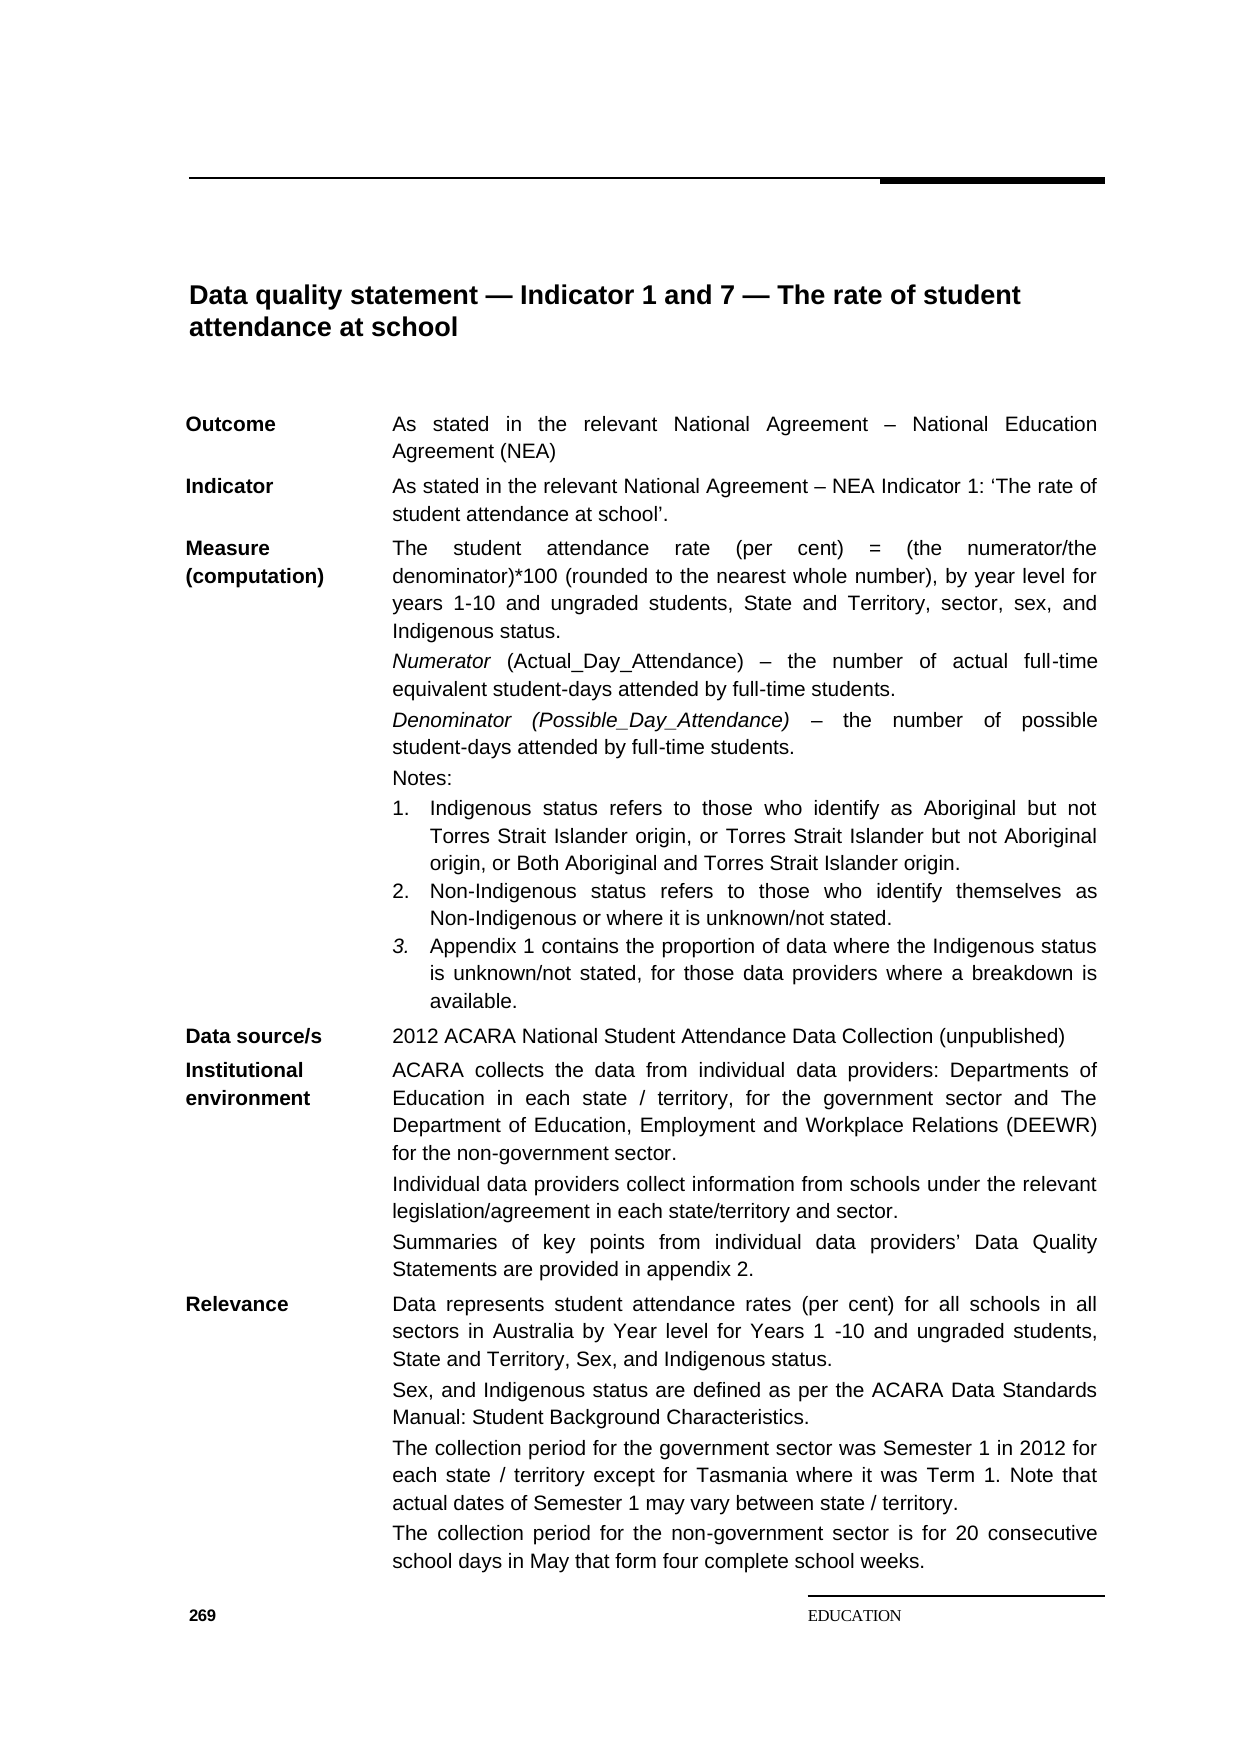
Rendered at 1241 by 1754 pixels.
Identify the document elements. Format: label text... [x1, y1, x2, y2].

table_cell Indicator [174, 471, 381, 533]
table_cell Relevance [174, 1289, 381, 1580]
table_cell The student attendance rate (per cent) = (the numerator/the denominator)*100 (rounded to the nearest whole number), by year level for years 1-10 and ungraded students, State and Territory, sector, sex, and Indigenous status. Numerator (Actual_Day_Attendance) – the number of actual full-time equivalent student-days attended by full-time students. Denominator (Possible_Day_Attendance) – the number of possible student-days attended by full-time students. Notes: Indigenous status refers to those who identify as Aboriginal but not Torres Strait Islander origin, or Torres Strait Islander but not Aboriginal origin, or Both Aboriginal and Torres Strait Islander origin. Non-Indigenous status refers to those who identify themselves as Non-Indigenous or where it is unknown/not stated. Appendix 1 contains the proportion of data where the Indigenous status is unknown/not stated, for those data providers where a breakdown is available. [381, 533, 1109, 1020]
table_cell Institutional environment [174, 1055, 381, 1289]
table_header As stated in the relevant National Agreement – National Education Agreement (NEA) [381, 409, 1109, 471]
table_cell Measure (computation) [174, 533, 381, 1020]
subtitle Data quality statement — Indicator 1 and 7 — The rate of student attendance at school [189, 279, 1104, 342]
table_header Outcome [174, 409, 381, 471]
table_cell 2012 ACARA National Student Attendance Data Collection (unpublished) [381, 1020, 1109, 1055]
table_cell Data source/s [174, 1020, 381, 1055]
table_cell Data represents student attendance rates (per cent) for all schools in all sectors in Australia by Year level for Years 1 -10 and ungraded students, State and Territory, Sex, and Indigenous status. Sex, and Indigenous status are defined as per the ACARA Data Standards Manual: Student Background Characteristics. The collection period for the government sector was Semester 1 in 2012 for each state / territory except for Tasmania where it was Term 1. Note that actual dates of Semester 1 may vary between state / territory. The collection period for the non-government sector is for 20 consecutive school days in May that form four complete school weeks. [381, 1289, 1109, 1580]
table_cell ACARA collects the data from individual data providers: Departments of Education in each state / territory, for the government sector and The Department of Education, Employment and Workplace Relations (DEEWR) for the non-government sector. Individual data providers collect information from schools under the relevant legislation/agreement in each state/territory and sector. Summaries of key points from individual data providers’ Data Quality Statements are provided in appendix 2. [381, 1055, 1109, 1289]
table_cell As stated in the relevant National Agreement – NEA Indicator 1: ‘The rate of student attendance at school’. [381, 471, 1109, 533]
